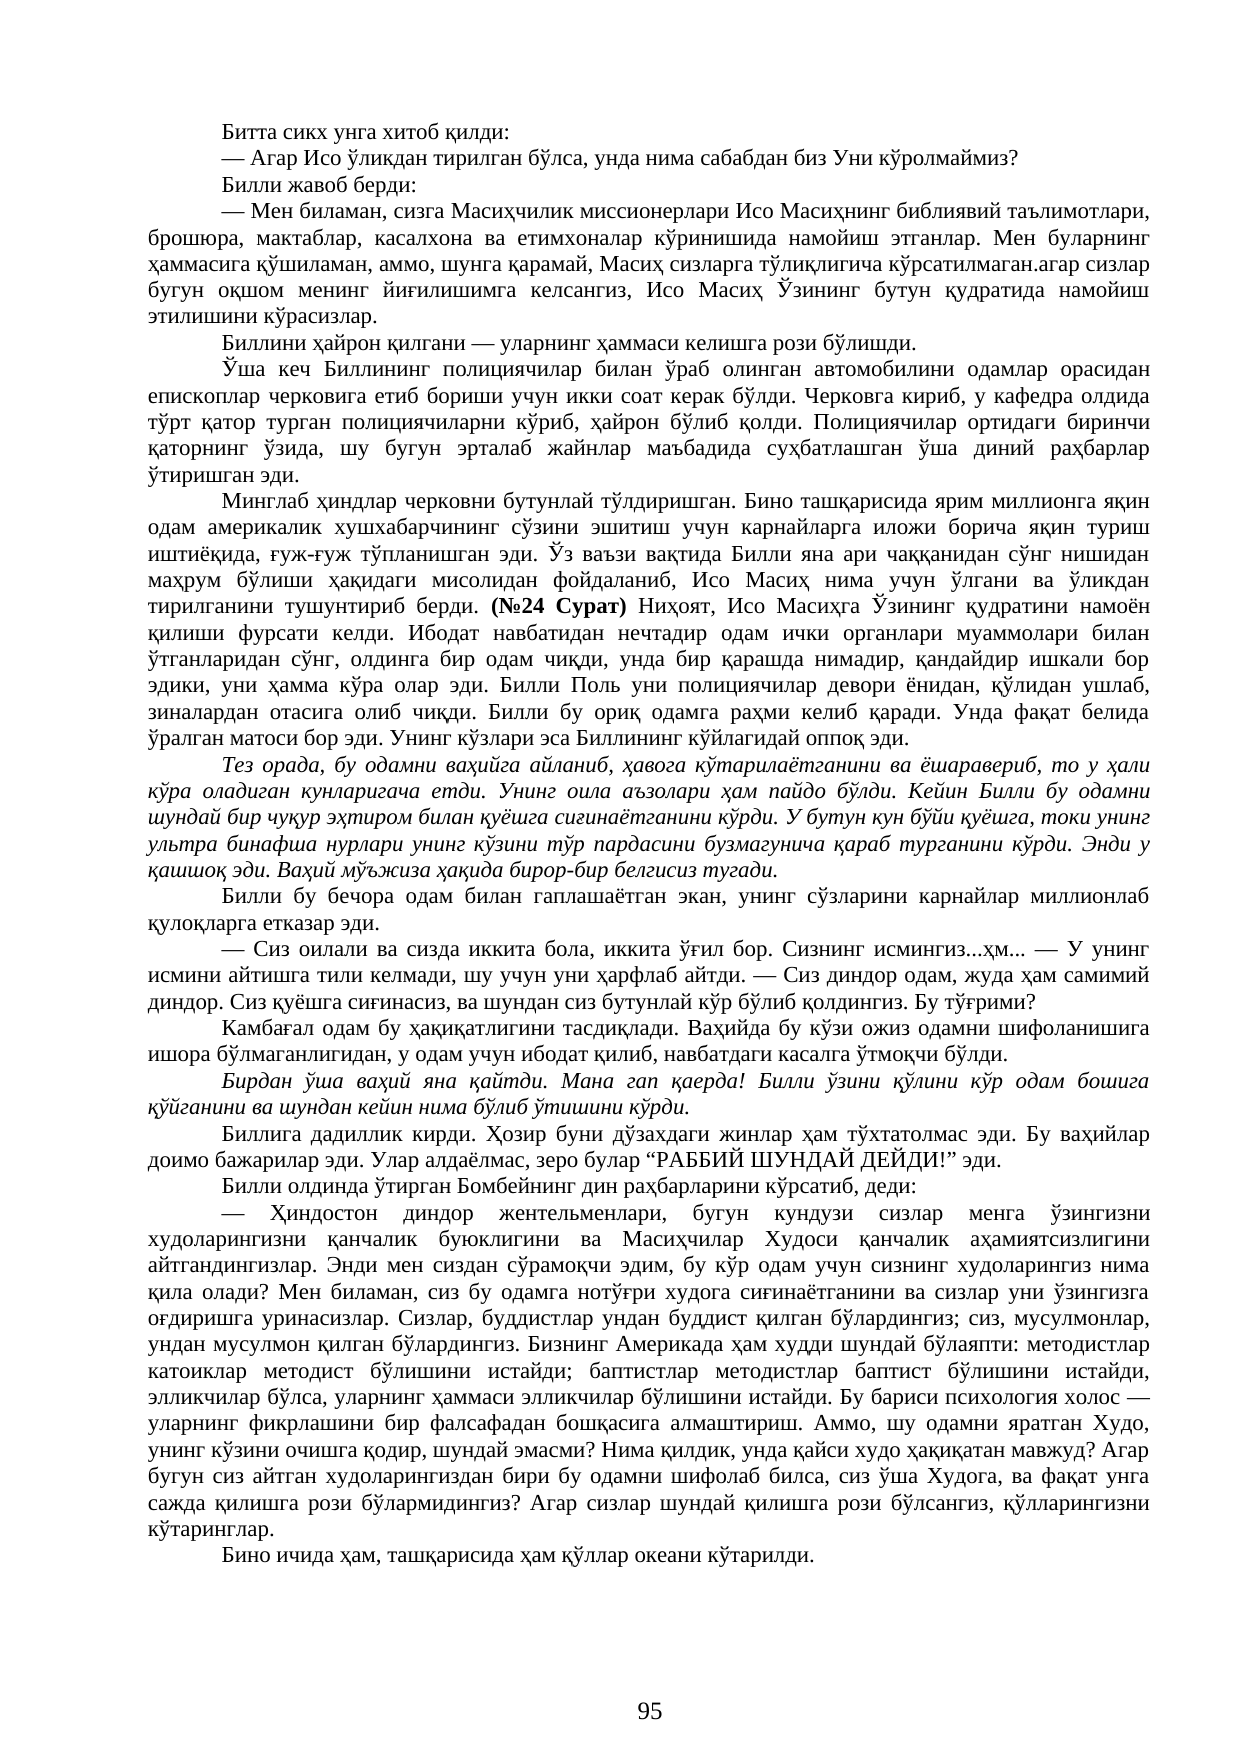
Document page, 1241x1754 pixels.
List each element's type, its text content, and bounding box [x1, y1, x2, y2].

text Минглаб ҳиндлар черковни бутунлай тўлдиришган. Бино ташқарисида ярим миллионга яқин одам америкалик хушхабарчининг сўзини эшитиш учун карнайларга иложи борича яқин туриш иштиёқида, ғуж-ғуж тўпланишган эди. Ўз ваъзи вақтида Билли яна ари чаққанидан сўнг нишидан маҳрум бўлиши ҳақидаги мисолидан фойдаланиб, Исо Масиҳ нима учун ўлгани ва ўликдан тирилганини тушунтириб берди. (№24 Сурат) Ниҳоят, Исо Масиҳга Ўзининг қудратини намоён қилиши фурсати келди. Ибодат навбатидан нечтадир одам ички органлари муаммолари билан ўтганларидан сўнг, олдинга бир одам чиқди, унда бир қарашда нимадир, қандайдир ишкали бор эдики, уни ҳамма кўра олар эди. Билли Поль уни полициячилар девори ёнидан, қўлидан ушлаб, зиналардан отасига олиб чиқди. Билли бу ориқ одамга раҳми келиб қаради. Унда фақат белида ўралган матоси бор эди. Унинг кўзлари эса Биллининг кўйлагидай оппоқ эди. [148, 487, 1152, 751]
text — Мен биламан, сизга Масиҳчилик миссионерлари Исо Масиҳнинг библиявий таълимотлари, брошюра, мактаблар, касалхона ва етимхоналар кўринишида намойиш этганлар. Мен буларнинг ҳаммасига қўшиламан, аммо, шунга қарамай, Масиҳ сизларга тўлиқлигича кўрсатилмаган.агар сизлар бугун оқшом менинг йиғилишимга келсангиз, Исо Масиҳ Ўзининг бутун қудратида намойиш этилишини кўрасизлар. [148, 197, 1152, 329]
text Билли жавоб берди: [148, 171, 1152, 197]
text Биллини ҳайрон қилгани — уларнинг ҳаммаси келишга рози бўлишди. [148, 329, 1152, 355]
text Билли бу бечора одам билан гаплашаётган экан, унинг сўзларини карнайлар миллионлаб қулоқларга етказар эди. [148, 882, 1152, 935]
text Бино ичида ҳам, ташқарисида ҳам қўллар океани кўтарилди. [148, 1541, 1152, 1568]
text Камбағал одам бу ҳақиқатлигини тасдиқлади. Ваҳийда бу кўзи ожиз одамни шифоланишига ишора бўлмаганлигидан, у одам учун ибодат қилиб, навбатдаги касалга ўтмоқчи бўлди. [148, 1014, 1152, 1067]
text Битта сикх унга хитоб қилди: [148, 118, 1152, 144]
text Тез орада, бу одамни ваҳийга айланиб, ҳавога кўтарилаётганини ва ёшаравериб, то у ҳали кўра оладиган кунларигача етди. Унинг оила аъзолари ҳам пайдо бўлди. Кейин Билли бу одамни шундай бир чуқур эҳтиром билан қуёшга сиғинаётганини кўрди. У бутун кун бўйи қуёшга, токи унинг ультра бинафша нурлари унинг кўзини тўр пардасини бузмагунича қараб турганини кўрди. Энди у қашшоқ эди. Ваҳий мўъжиза ҳақида бирор-бир белгисиз тугади. [148, 751, 1152, 882]
text Бирдан ўша ваҳий яна қайтди. Мана гап қаерда! Билли ўзини қўлини кўр одам бошига қўйганини ва шундан кейин нима бўлиб ўтишини кўрди. [148, 1067, 1152, 1119]
text — Ҳиндостон диндор жентельменлари, бугун кундузи сизлар менга ўзингизни худоларингизни қанчалик буюклигини ва Масиҳчилар Худоси қанчалик аҳамиятсизлигини айтгандингизлар. Энди мен сиздан сўрамоқчи эдим, бу кўр одам учун сизнинг худоларингиз нима қила олади? Мен биламан, сиз бу одамга нотўғри худога сиғинаётганини ва сизлар уни ўзингизга оғдиришга уринасизлар. Сизлар, буддистлар ундан буддист қилган бўлардингиз; сиз, мусулмонлар, ундан мусулмон қилган бўлардингиз. Бизнинг Америкада ҳам худди шундай бўлаяпти: методистлар катоиклар методист бўлишини истайди; баптистлар методистлар баптист бўлишини истайди, элликчилар бўлса, уларнинг ҳаммаси элликчилар бўлишини истайди. Бу бариси психология холос — уларнинг фикрлашини бир фалсафадан бошқасига алмаштириш. Аммо, шу одамни яратган Худо, унинг кўзини очишга қодир, шундай эмасми? Нима қилдик, унда қайси худо ҳақиқатан мавжуд? Агар бугун сиз айтган худоларингиздан бири бу одамни шифолаб билса, сиз ўша Худога, ва фақат унга сажда қилишга рози бўлармидингиз? Агар сизлар шундай қилишга рози бўлсангиз, қўлларингизни кўтаринглар. [148, 1199, 1152, 1541]
text — Сиз оилали ва сизда иккита бола, иккита ўғил бор. Сизнинг исмингиз...ҳм... — У унинг исмини айтишга тили келмади, шу учун уни ҳарфлаб айтди. — Сиз диндор одам, жуда ҳам самимий диндор. Сиз қуёшга сиғинасиз, ва шундан сиз бутунлай кўр бўлиб қолдингиз. Бу тўғрими? [148, 935, 1152, 1014]
text Биллига дадиллик кирди. Ҳозир буни дўзахдаги жинлар ҳам тўхтатолмас эди. Бу ваҳийлар доимо бажарилар эди. Улар алдаёлмас, зеро булар “РАББИЙ ШУНДАЙ ДЕЙДИ!” эди. [148, 1119, 1152, 1172]
text Билли олдинда ўтирган Бомбейнинг дин раҳбарларини кўрсатиб, деди: [148, 1172, 1152, 1199]
text Ўша кеч Биллининг полициячилар билан ўраб олинган автомобилини одамлар орасидан епископлар черковига етиб бориши учун икки соат керак бўлди. Черковга кириб, у кафедра олдида тўрт қатор турган полициячиларни кўриб, ҳайрон бўлиб қолди. Полициячилар ортидаги биринчи қаторнинг ўзида, шу бугун эрталаб жайнлар маъбадида суҳбатлашган ўша диний раҳбарлар ўтиришган эди. [148, 355, 1152, 487]
text — Агар Исо ўликдан тирилган бўлса, унда нима сабабдан биз Уни кўролмаймиз? [148, 144, 1152, 171]
